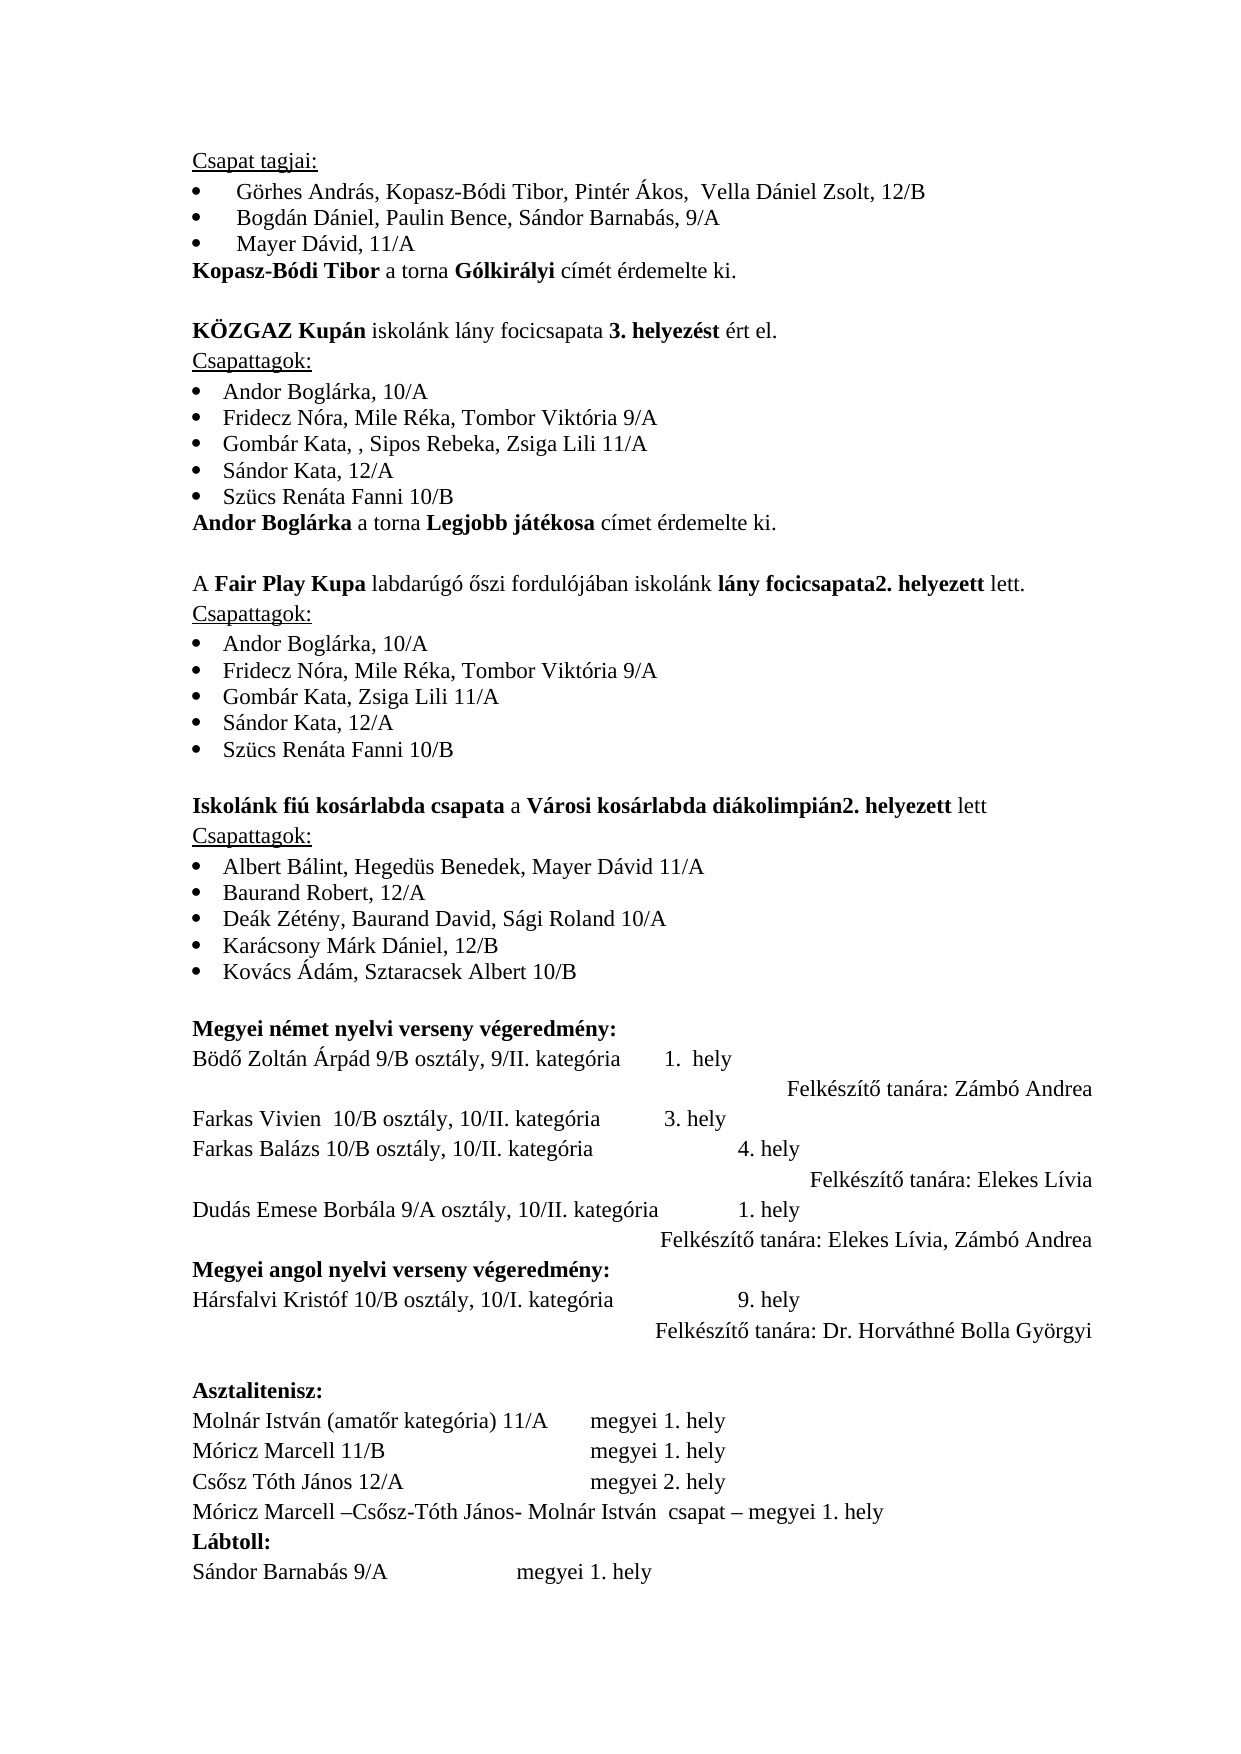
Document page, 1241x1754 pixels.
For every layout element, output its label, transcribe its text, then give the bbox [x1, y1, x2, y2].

text Megyei német nyelvi verseny végeredmény: [192, 1015, 1093, 1041]
text Megyei angol nyelvi verseny végeredmény: [192, 1256, 1093, 1283]
list Kovács Ádám, Sztaracsek Albert 10/B [192, 958, 1093, 984]
list Fridecz Nóra, Mile Réka, Tombor Viktória 9/A [192, 657, 1093, 683]
list Baurand Robert, 12/A [192, 879, 1093, 905]
text Andor Boglárka a torna Legjobb játékosa címet érdemelte ki. [192, 509, 1093, 536]
text Farkas Balázs 10/B osztály, 10/II. kategória 4. hely [192, 1136, 1093, 1162]
text Csapattagok: [192, 822, 1093, 849]
text Felkészítő tanára: Dr. Horváthné Bolla Györgyi [192, 1317, 1093, 1343]
list Bogdán Dániel, Paulin Bence, Sándor Barnabás, 9/A [192, 204, 1093, 231]
text Dudás Emese Borbála 9/A osztály, 10/II. kategória 1. hely [192, 1196, 1093, 1222]
list Mayer Dávid, 11/A [192, 231, 1093, 257]
list Szücs Renáta Fanni 10/B [192, 483, 1093, 509]
text KÖZGAZ Kupán iskolánk lány focicsapata 3. helyezést ért el. [192, 317, 1093, 344]
text Csapat tagjai: [192, 148, 1093, 174]
text Csősz Tóth János 12/A megyei 2. hely [192, 1468, 1093, 1494]
list Andor Boglárka, 10/A [192, 378, 1093, 404]
text Bödő Zoltán Árpád 9/B osztály, 9/II. kategória 1. hely [192, 1045, 1093, 1071]
text Asztalitenisz: [192, 1377, 1093, 1403]
text Felkészítő tanára: Zámbó Andrea [192, 1075, 1093, 1101]
text Móricz Marcell –Csősz-Tóth János- Molnár István csapat – megyei 1. hely [192, 1498, 1093, 1524]
list Gombár Kata, , Sipos Rebeka, Zsiga Lili 11/A [192, 430, 1093, 457]
list Görhes András, Kopasz-Bódi Tibor, Pintér Ákos, Vella Dániel Zsolt, 12/B [192, 178, 1093, 204]
list Andor Boglárka, 10/A [192, 630, 1093, 657]
list Fridecz Nóra, Mile Réka, Tombor Viktória 9/A [192, 404, 1093, 430]
text A Fair Play Kupa labdarúgó őszi fordulójában iskolánk lány focicsapata2. helyezett lett. [192, 570, 1093, 596]
text Iskolánk fiú kosárlabda csapata a Városi kosárlabda diákolimpián2. helyezett lett [192, 792, 1093, 819]
text Móricz Marcell 11/B megyei 1. hely [192, 1438, 1093, 1464]
list Gombár Kata, Zsiga Lili 11/A [192, 683, 1093, 709]
text Kopasz-Bódi Tibor a torna Gólkirályi címét érdemelte ki. [192, 257, 1093, 283]
list Sándor Kata, 12/A [192, 709, 1093, 736]
list Karácsony Márk Dániel, 12/B [192, 932, 1093, 958]
text Hársfalvi Kristóf 10/B osztály, 10/I. kategória 9. hely [192, 1287, 1093, 1313]
text Csapattagok: [192, 600, 1093, 626]
list Deák Zétény, Baurand David, Sági Roland 10/A [192, 905, 1093, 932]
list Sándor Kata, 12/A [192, 457, 1093, 483]
text Molnár István (amatőr kategória) 11/A megyei 1. hely [192, 1407, 1093, 1434]
list Albert Bálint, Hegedüs Benedek, Mayer Dávid 11/A [192, 853, 1093, 879]
text Farkas Vivien 10/B osztály, 10/II. kategória 3. hely [192, 1105, 1093, 1132]
text Csapattagok: [192, 347, 1093, 374]
list Szücs Renáta Fanni 10/B [192, 736, 1093, 762]
text Sándor Barnabás 9/A megyei 1. hely [192, 1558, 1093, 1585]
text Felkészítő tanára: Elekes Lívia, Zámbó Andrea [192, 1226, 1093, 1252]
text Lábtoll: [192, 1528, 1093, 1554]
text Felkészítő tanára: Elekes Lívia [192, 1166, 1093, 1192]
